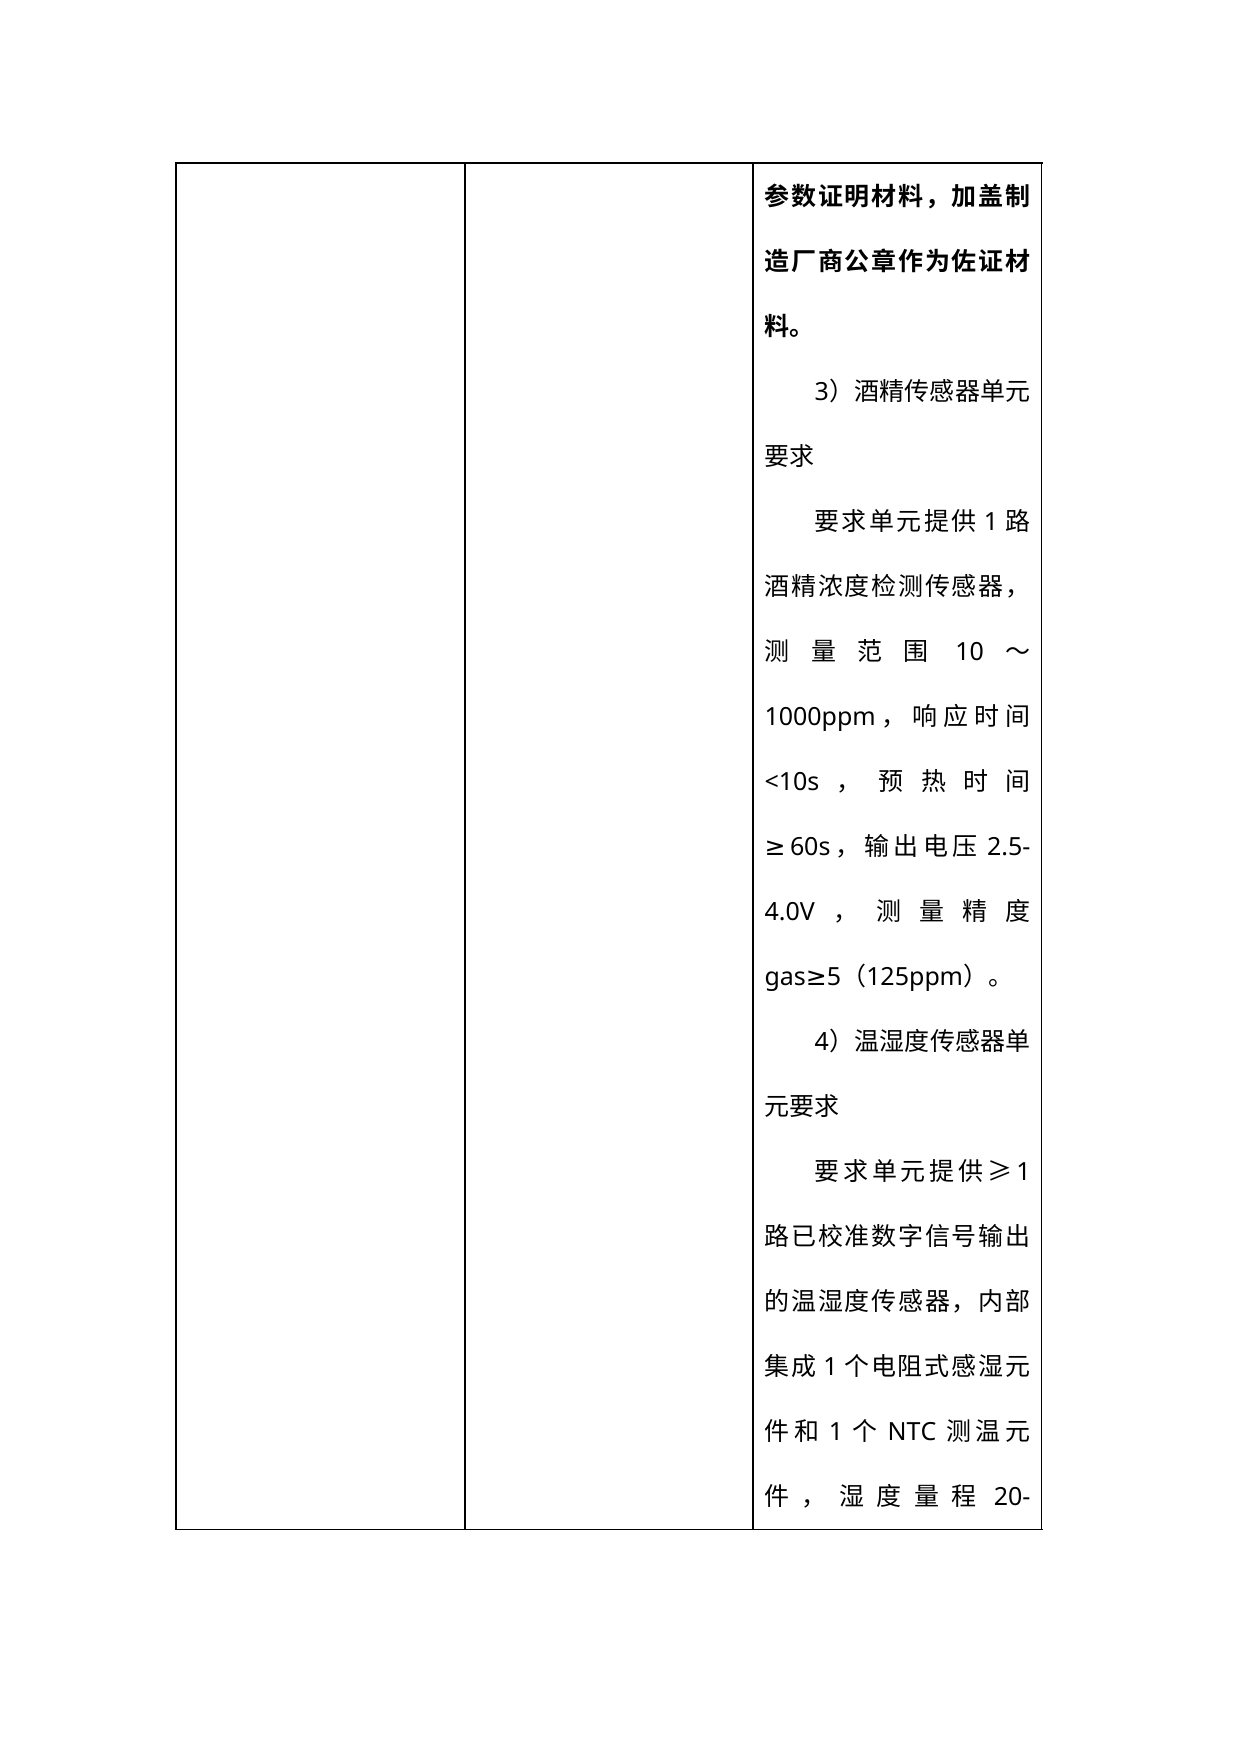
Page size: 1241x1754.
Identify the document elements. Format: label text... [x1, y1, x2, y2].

table_cell [466, 164, 752, 1528]
table_cell 1 [177, 164, 464, 1528]
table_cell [754, 164, 1041, 1528]
